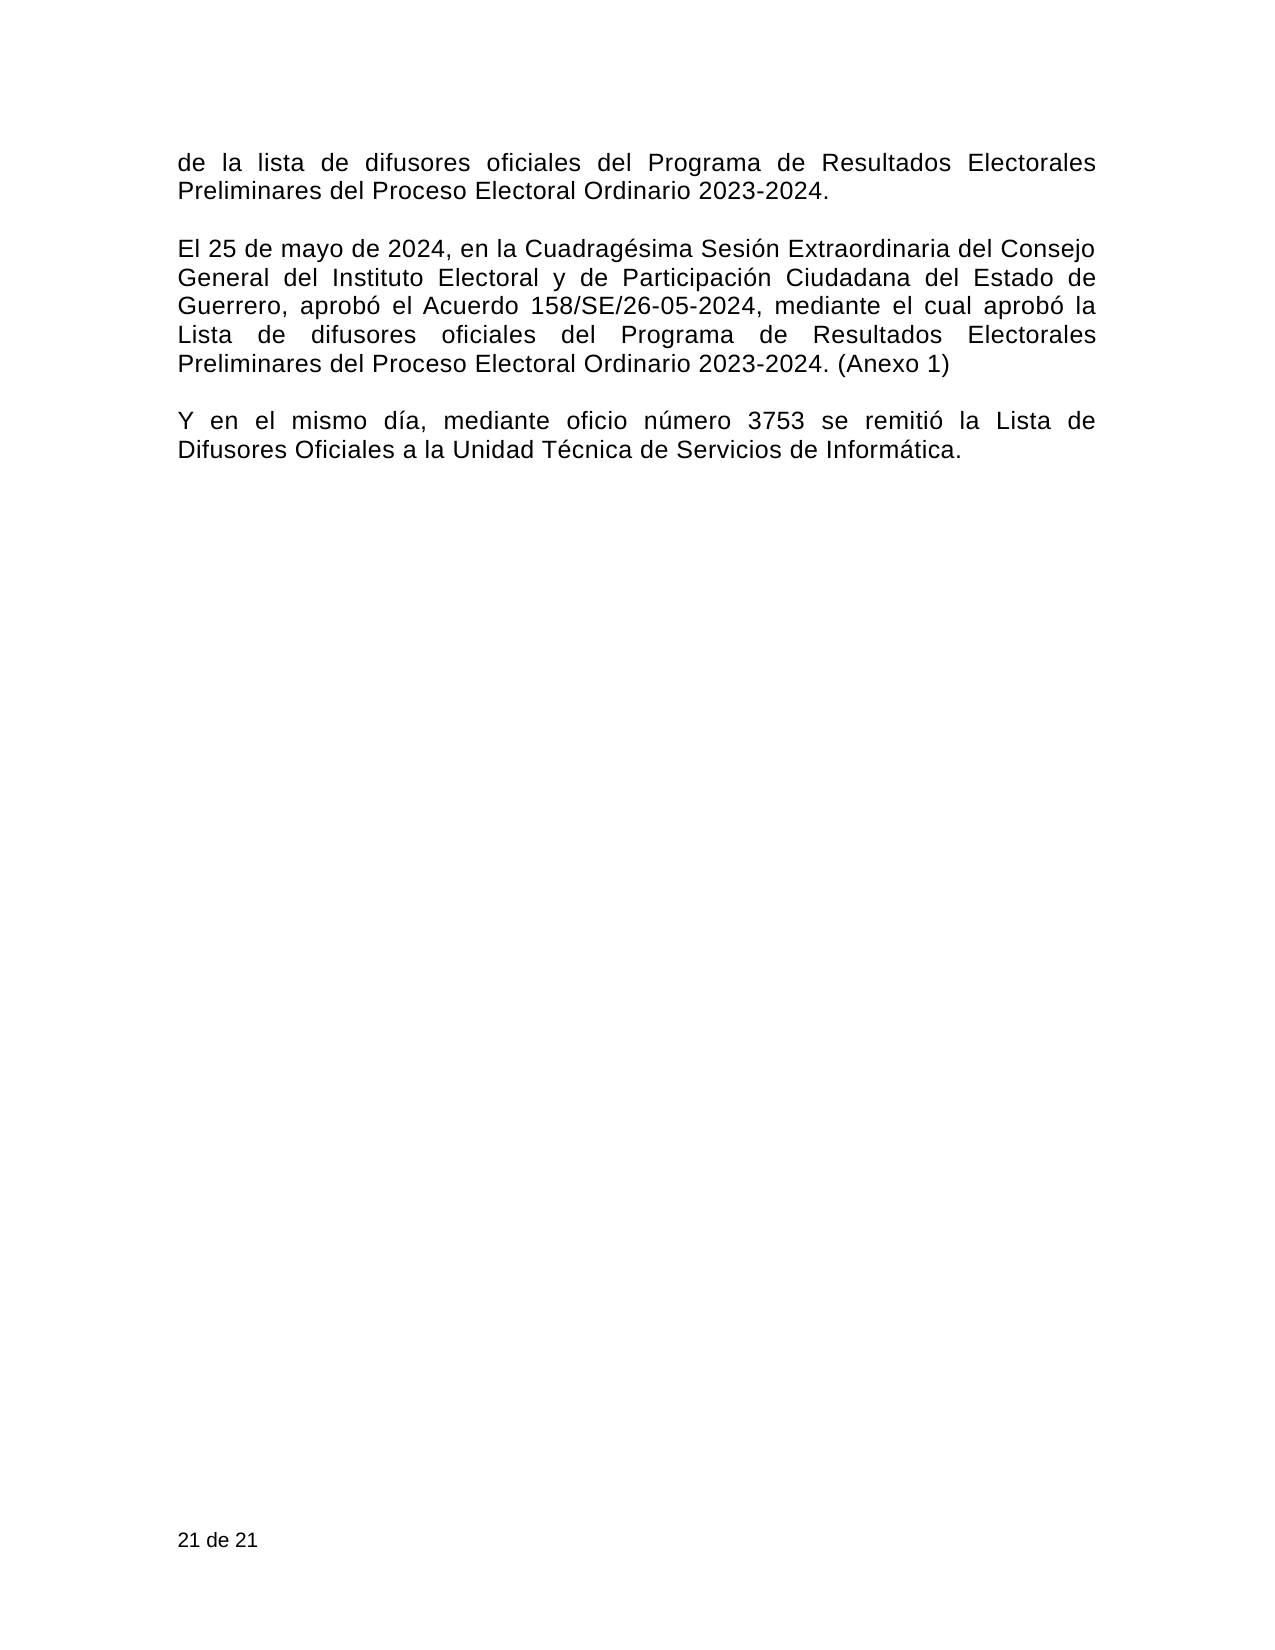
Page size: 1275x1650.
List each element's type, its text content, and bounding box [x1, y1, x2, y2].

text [177, 148, 1098, 205]
text El 25 de mayo de 2024, en la Cuadragésima Sesión Extraordinaria del Consejo General del Instituto Electoral y de Participación Ciudadana del Estado de Guerrero, aprobó el Acuerdo 158/SE/26-05-2024, mediante el cual aprobó la Lista de difusores oficiales del Programa de Resultados Electorales Preliminares del Proceso Electoral Ordinario 2023-2024. (Anexo 1) [177, 234, 1098, 378]
text Y en el mismo día, mediante oficio número 3753 se remitió la Lista de Difusores Oficiales a la Unidad Técnica de Servicios de Informática. [177, 406, 1098, 464]
